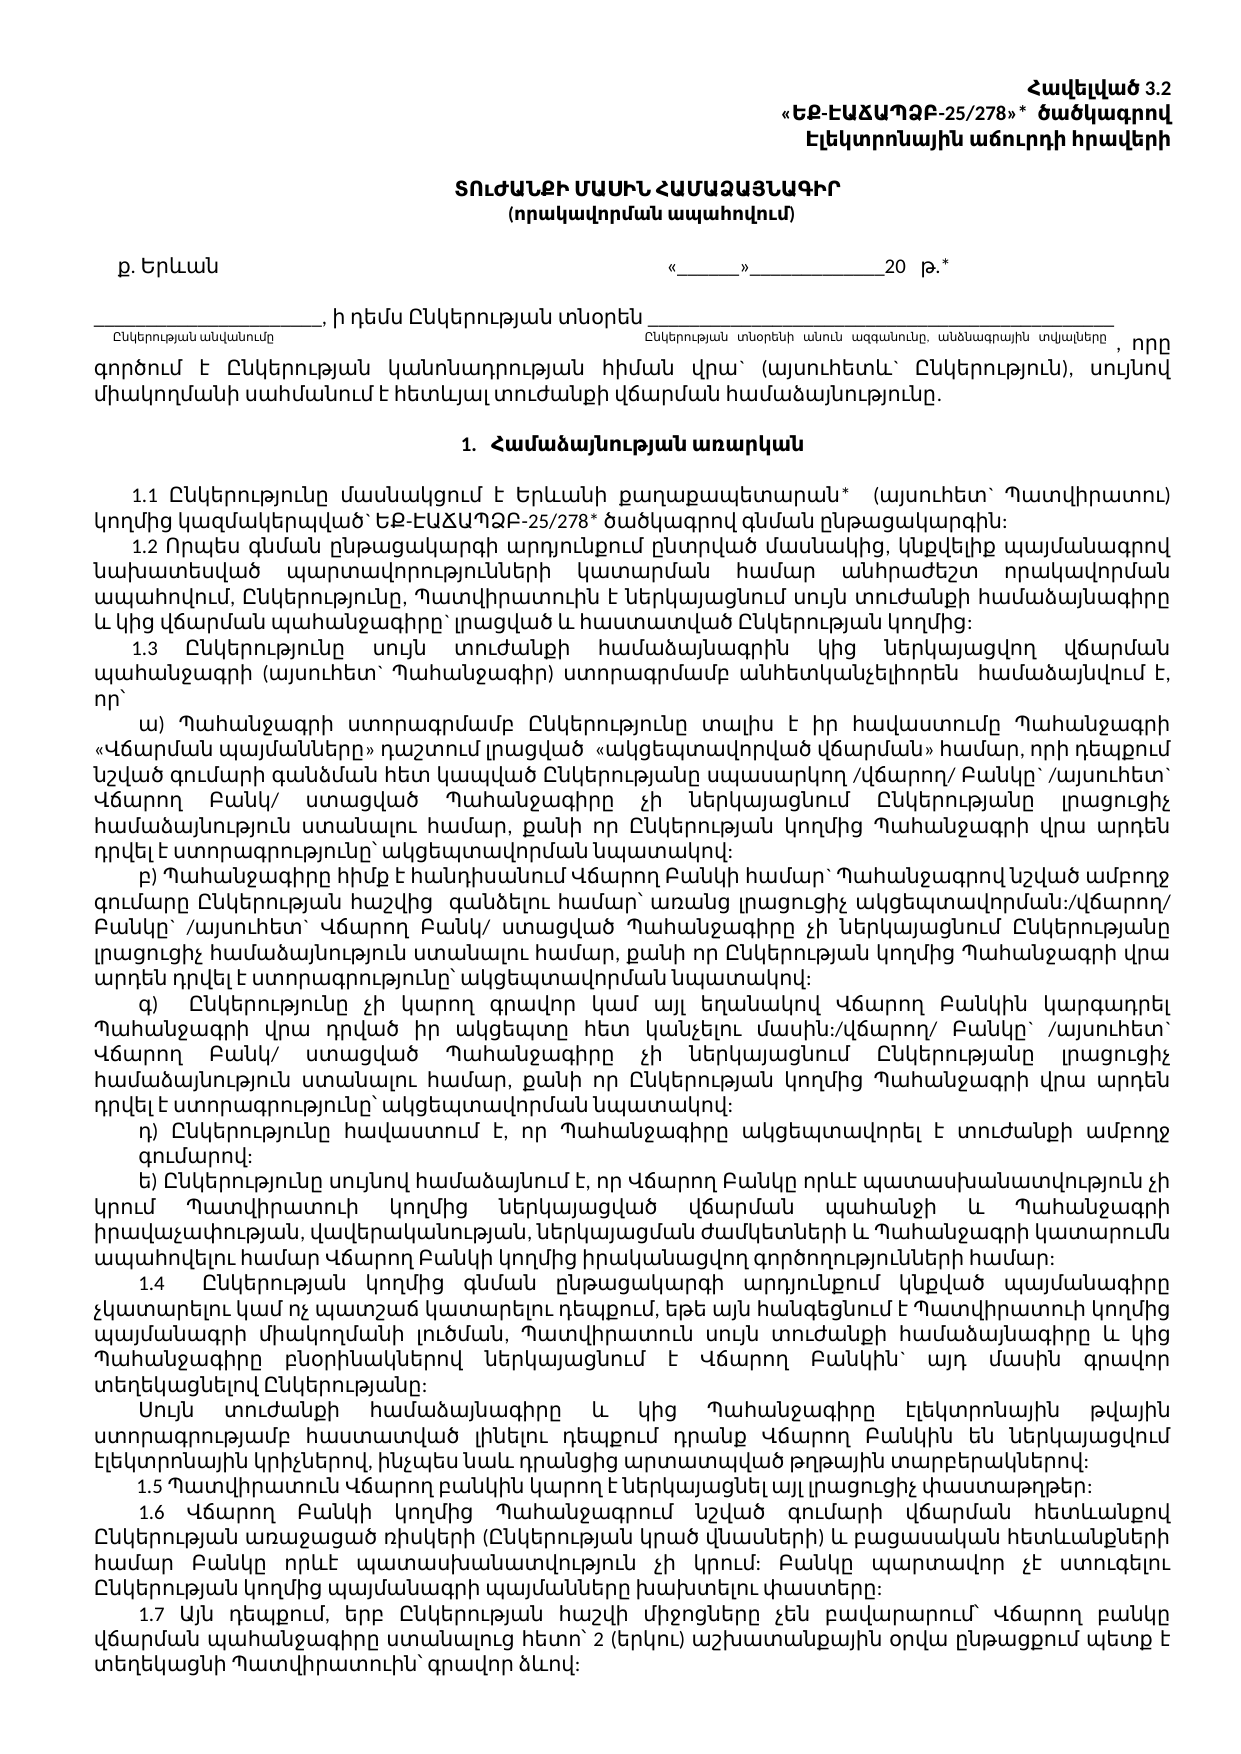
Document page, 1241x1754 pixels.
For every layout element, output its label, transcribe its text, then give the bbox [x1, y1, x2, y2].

text Էլեկտրոնային աճուրդի հրավերի [94, 126, 1171, 151]
text 1.1 Ընկերությունը մասնակցում է Երևանի քաղաքապետարան* (այսուհետ` Պատվիրատու) կողմից կազմակերպված` ԵՔ-ԷԱՃԱՊՁԲ-25/278* ծածկագրով գնման ընթացակարգին: [94, 482, 1171, 533]
text Ընկերության անվանումը Ընկերության տնօրենի անուն ազգանունը, անձնագրային տվյալները , որը գործում է Ընկերության կանոնադրության հիման վրա` (այսուհետև` Ընկերություն), սույնով միակողմանի սահմանում է հետևյալ տուժանքի վճարման համաձայնությունը. [94, 330, 1171, 406]
text Հավելված 3.2 [94, 75, 1171, 100]
text 1. Համաձայնության առարկան [94, 432, 1171, 457]
text Սույն տուժանքի համաձայնագիրը և կից Պահանջագիրը էլեկտրոնային թվային ստորագրությամբ հաստատված լինելու դեպքում դրանք Վճարող Բանկին են ներկայացվում էլեկտրոնային կրիչներով, ինչպես նաև դրանցից արտատպված թղթային տարբերակներով: [94, 1397, 1171, 1474]
text ա) Պահանջագրի ստորագրմամբ Ընկերությունը տալիս է իր հավաստումը Պահանջագրի «Վճարման պայմանները» դաշտում լրացված «ակցեպտավորված վճարման» համար, որի դեպքում նշված գումարի գանձման հետ կապված Ընկերությանը սպասարկող /վճարող/ Բանկը` /այսուհետ` Վճարող Բանկ/ ստացված Պահանջագիրը չի ներկայացնում Ընկերությանը լրացուցիչ համաձայնություն ստանալու համար, քանի որ Ընկերության կողմից Պահանջագրի վրա արդեն դրվել է ստորագրությունը՝ ակցեպտավորման նպատակով: [94, 711, 1171, 864]
text 1.5 Պատվիրատուն Վճարող բանկին կարող է ներկայացնել այլ լրացուցիչ փաստաթղթեր: [94, 1474, 1171, 1499]
text ք. Երևան «______»_____________20 թ.* [94, 254, 1171, 279]
text ՏՈւԺԱՆՔԻ ՄԱՍԻՆ ՀԱՄԱՁԱՅՆԱԳԻՐ [94, 177, 1171, 202]
text ______________________, ի դեմս Ընկերության տնօրեն _____________________________________________ [94, 304, 1171, 330]
text գ) Ընկերությունը չի կարող գրավոր կամ այլ եղանակով Վճարող Բանկին կարգադրել Պահանջագրի վրա դրված իր ակցեպտը հետ կանչելու մասին:/վճարող/ Բանկը` /այսուհետ` Վճարող Բանկ/ ստացված Պահանջագիրը չի ներկայացնում Ընկերությանը լրացուցիչ համաձայնություն ստանալու համար, քանի որ Ընկերության կողմից Պահանջագրի վրա արդեն դրվել է ստորագրությունը՝ ակցեպտավորման նպատակով: [94, 991, 1171, 1118]
text դ) Ընկերությունը հավաստում է, որ Պահանջագիրը ակցեպտավորել է տուժանքի ամբողջ գումարով: [138, 1118, 1171, 1169]
text 1.4 Ընկերության կողմից գնման ընթացակարգի արդյունքում կնքված պայմանագիրը չկատարելու կամ ոչ պատշաճ կատարելու դեպքում, եթե այն հանգեցնում է Պատվիրատուի կողմից պայմանագրի միակողմանի լուծման, Պատվիրատուն սույն տուժանքի համաձայնագիրը և կից Պահանջագիրը բնօրինակներով ներկայացնում է Վճարող Բանկին` այդ մասին գրավոր տեղեկացնելով Ընկերությանը: [94, 1270, 1171, 1397]
text 1.2 Որպես գնման ընթացակարգի արդյունքում ընտրված մասնակից, կնքվելիք պայմանագրով նախատեսված պարտավորությունների կատարման համար անհրաժեշտ որակավորման ապահովում, Ընկերությունը, Պատվիրատուին է ներկայացնում սույն տուժանքի համաձայնագիրը և կից վճարման պահանջագիրը` լրացված և հաստատված Ընկերության կողմից: [94, 533, 1171, 635]
text «ԵՔ-ԷԱՃԱՊՁԲ-25/278»* ծածկագրով [94, 100, 1171, 126]
text բ) Պահանջագիրը հիմք է հանդիսանում Վճարող Բանկի համար` Պահանջագրով նշված ամբողջ գումարը Ընկերության հաշվից գանձելու համար՝ առանց լրացուցիչ ակցեպտավորման:/վճարող/ Բանկը` /այսուհետ` Վճարող Բանկ/ ստացված Պահանջագիրը չի ներկայացնում Ընկերությանը լրացուցիչ համաձայնություն ստանալու համար, քանի որ Ընկերության կողմից Պահանջագրի վրա արդեն դրվել է ստորագրությունը՝ ակցեպտավորման նպատակով: [94, 864, 1171, 991]
text 1.6 Վճարող Բանկի կողմից Պահանջագրում նշված գումարի վճարման հետևանքով Ընկերության առաջացած ռիսկերի (Ընկերության կրած վնասների) և բացասական հետևանքների համար Բանկը որևէ պատասխանատվություն չի կրում: Բանկը պարտավոր չէ ստուգելու Ընկերության կողմից պայմանագրի պայմանները խախտելու փաստերը: [94, 1499, 1171, 1601]
text 1.7 Այն դեպքում, երբ Ընկերության հաշվի միջոցները չեն բավարարում՝ Վճարող բանկը վճարման պահանջագիրը ստանալուց հետո՝ 2 (երկու) աշխատանքային օրվա ընթացքում պետք է տեղեկացնի Պատվիրատուին՝ գրավոր ձևով: [94, 1601, 1171, 1677]
text 1.3 Ընկերությունը սույն տուժանքի համաձայնագրին կից ներկայացվող վճարման պահանջագրի (այսուհետ` Պահանջագիր) ստորագրմամբ անհետկանչելիորեն համաձայնվում է, որ՝ [94, 635, 1171, 711]
text (որակավորման ապահովում) [94, 202, 1171, 225]
text ե) Ընկերությունը սույնով համաձայնում է, որ Վճարող Բանկը որևէ պատասխանատվություն չի կրում Պատվիրատուի կողմից ներկայացված վճարման պահանջի և Պահանջագրի իրավաչափության, վավերականության, ներկայացման ժամկետների և Պահանջագրի կատարումն ապահովելու համար Վճարող Բանկի կողմից իրականացվող գործողությունների համար: [94, 1169, 1171, 1270]
